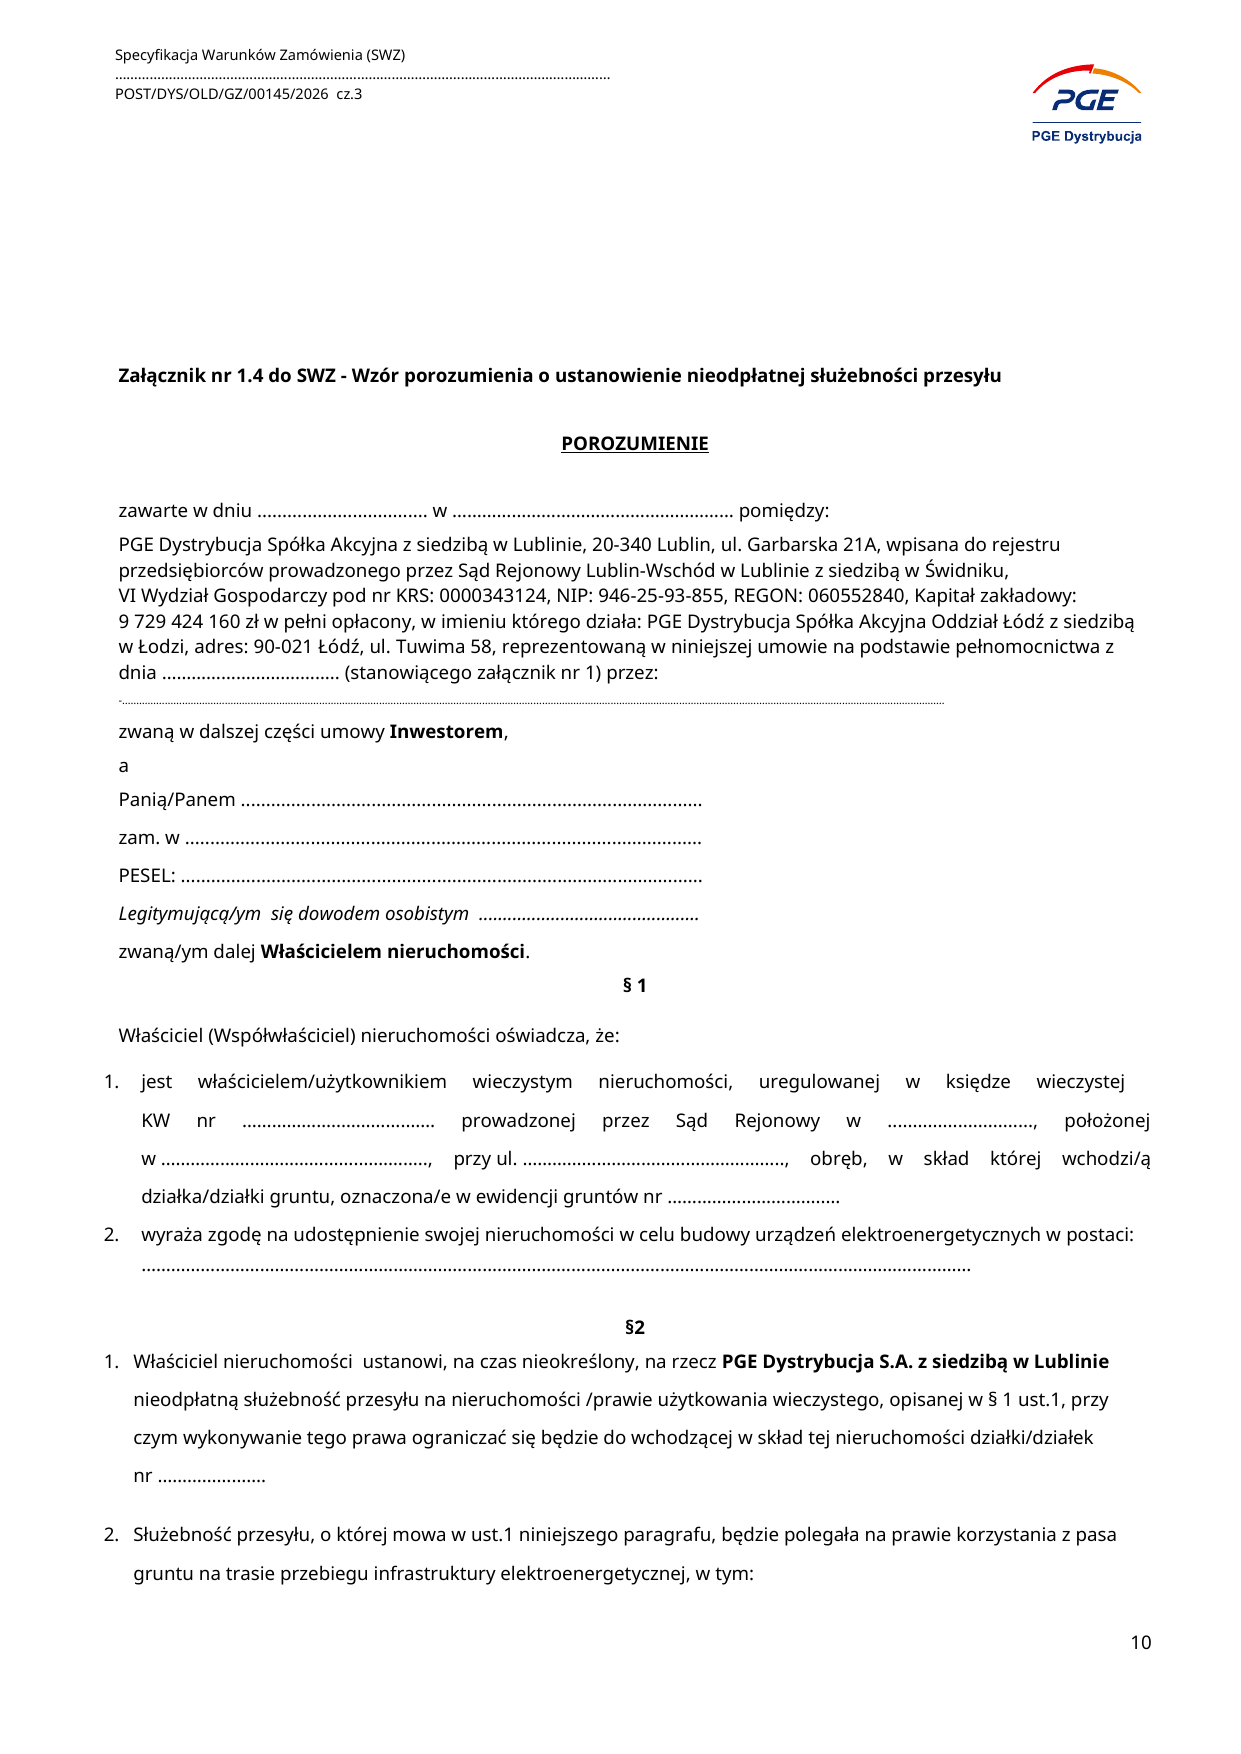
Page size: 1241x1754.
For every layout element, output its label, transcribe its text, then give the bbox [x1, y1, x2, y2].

list jest właścicielem/użytkownikiem wieczystym nieruchomości, uregulowanej w księdze wieczystej KW nr ………………..………….…… prowadzonej przez Sąd Rejonowy w ............................., położonej w ………………………………….………….., przy ul. …………………………………………….., obręb, w skład której wchodzi/ą działka/działki gruntu, oznaczona/e w ewidencji gruntów nr …………………………..… [103, 1069, 1152, 1209]
text §2 [118, 1314, 1152, 1339]
text PESEL: ........................................................................................................ [118, 862, 1152, 888]
list Służebność przesyłu, o której mowa w ust.1 niniejszego paragrafu, będzie polegała na prawie korzystania z pasa gruntu na trasie przebiegu infrastruktury elektroenergetycznej, w tym: [103, 1522, 1152, 1585]
text zam. w ....................................................................................................... [118, 824, 1152, 850]
text Właściciel (Współwłaściciel) nieruchomości oświadcza, że: [118, 1022, 1152, 1048]
text -……………………………………………………………………………………………………………………………………………………………………………………………………………………………………………………………… zwaną w dalszej części umowy Inwestorem, [118, 693, 1152, 744]
text zawarte w dniu .................................. w ………………………………………………… pomiędzy: [118, 498, 1152, 523]
list Właściciel nieruchomości ustanowi, na czas nieokreślony, na rzecz PGE Dystrybucja S.A. z siedzibą w Lublinie nieodpłatną służebność przesyłu na nieruchomości /prawie użytkowania wieczystego, opisanej w § 1 ust.1, przy czym wykonywanie tego prawa ograniczać się będzie do wchodzącej w skład tej nieruchomości działki/działek nr …………………. [103, 1348, 1152, 1488]
text Legitymującą/ym się dowodem osobistym .............................................. [118, 900, 1152, 926]
text zwaną/ym dalej Właścicielem nieruchomości. [118, 938, 1152, 964]
text POROZUMIENIE [118, 430, 1152, 455]
text Panią/Panem ............................................................................................ [118, 786, 1152, 812]
text Załącznik nr 1.4 do SWZ - Wzór porozumienia o ustanowienie nieodpłatnej służebności przesyłu [118, 362, 1152, 388]
text a [118, 752, 1152, 778]
text PGE Dystrybucja Spółka Akcyjna z siedzibą w Lublinie, 20-340 Lublin, ul. Garbarska 21A, wpisana do rejestru przedsiębiorców prowadzonego przez Sąd Rejonowy Lublin-Wschód w Lublinie z siedzibą w Świdniku, VI Wydział Gospodarczy pod nr KRS: 0000343124, NIP: 946-25-93-855, REGON: 060552840, Kapitał zakładowy: 9 729 424 160 zł w pełni opłacony, w imieniu którego działa: PGE Dystrybucja Spółka Akcyjna Oddział Łódź z siedzibą w Łodzi, adres: 90-021 Łódź, ul. Tuwima 58, reprezentowaną w niniejszej umowie na podstawie pełnomocnictwa z dnia ……………………….…….. (stanowiącego załącznik nr 1) przez: [118, 531, 1152, 684]
list wyraża zgodę na udostępnienie swojej nieruchomości w celu budowy urządzeń elektroenergetycznych w postaci:…………………………………………………………………………………………………………………………………………………… [103, 1222, 1152, 1276]
